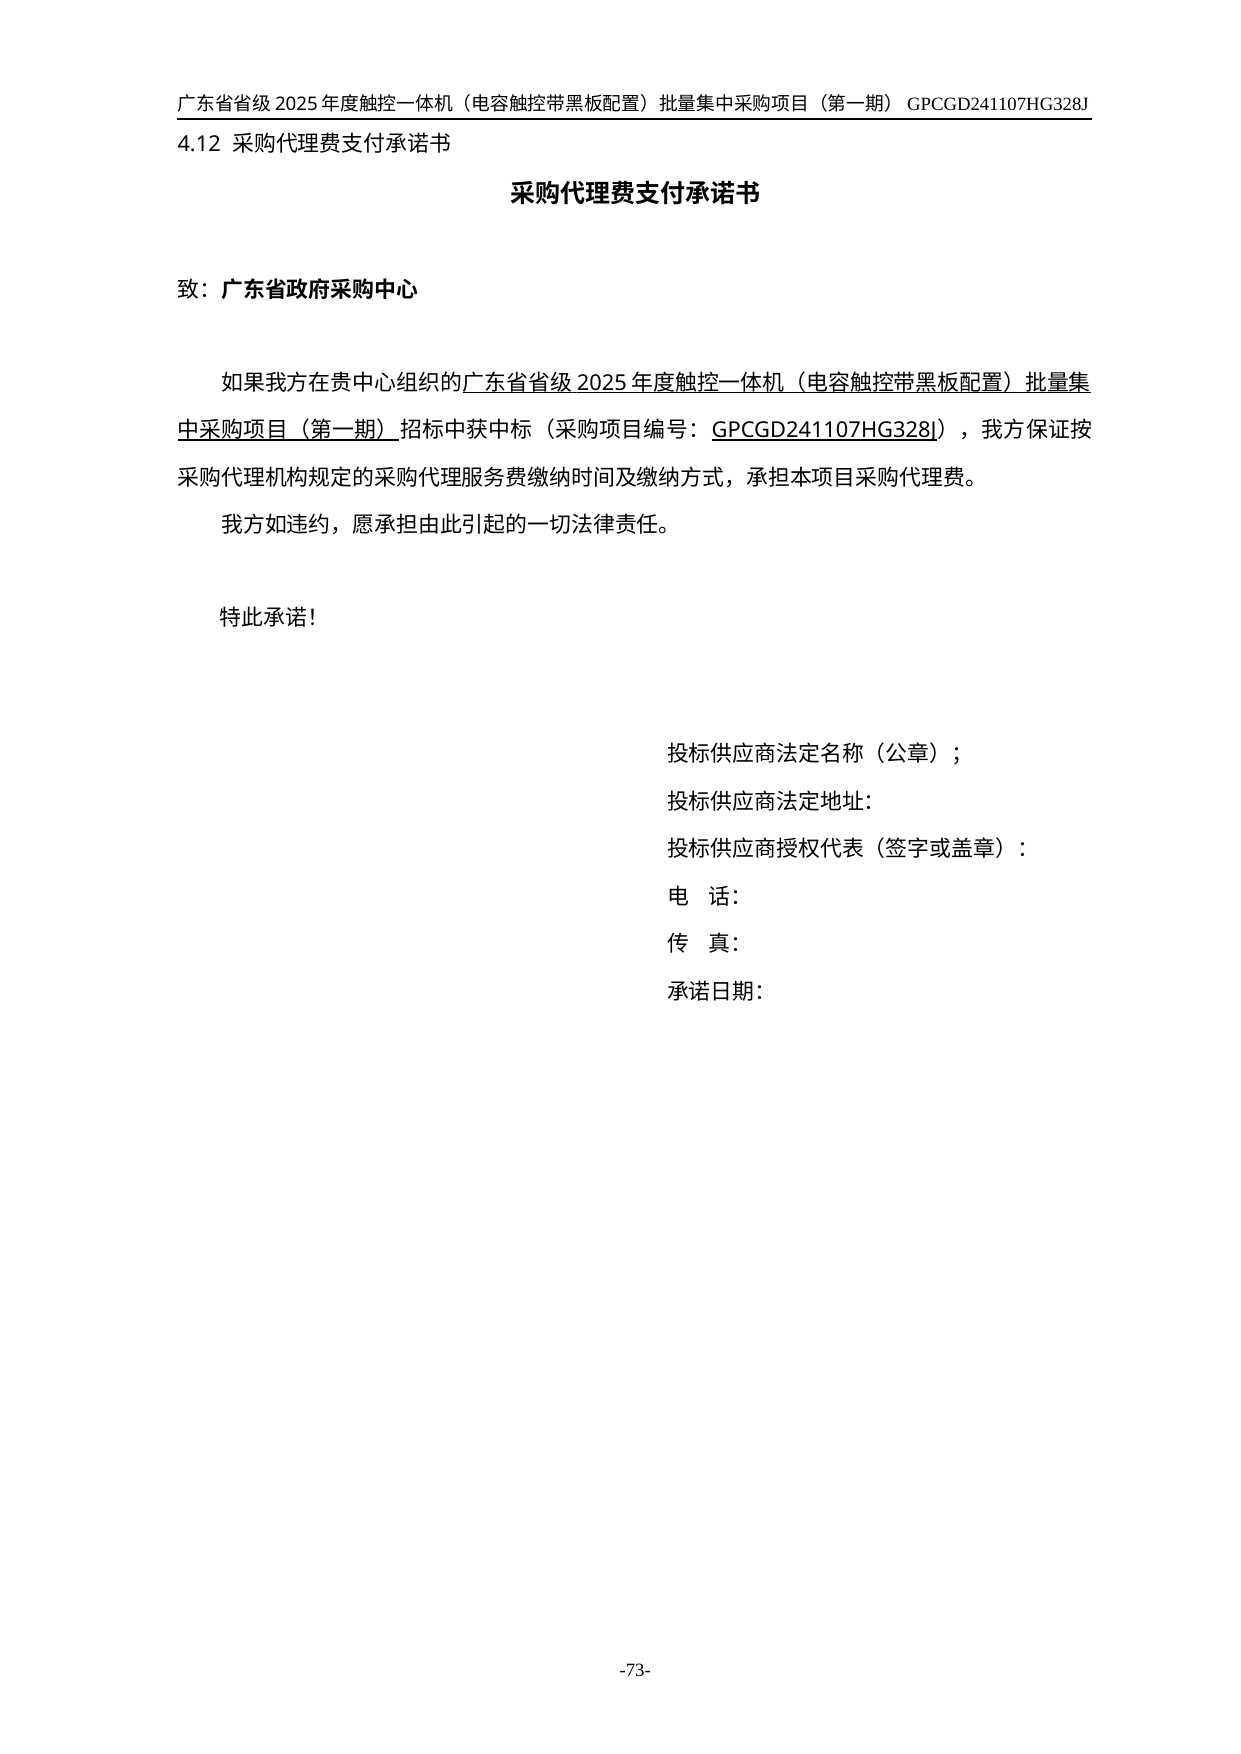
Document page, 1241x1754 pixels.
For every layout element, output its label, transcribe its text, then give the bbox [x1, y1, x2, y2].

text 4.12 采购代理费支付承诺书 [177, 126, 1092, 157]
text 电 话： [667, 879, 1092, 911]
text 我方如违约，愿承担由此引起的一切法律责任。 [177, 507, 1092, 539]
text 投标供应商法定地址： [667, 784, 1092, 816]
text 致：广东省政府采购中心 [177, 272, 1092, 304]
text 如果我方在贵中心组织的广东省省级2025年度触控一体机（电容触控带黑板配置）批量集中采购项目（第一期）招标中获中标（采购项目编号：GPCGD241107HG328J），我方保证按采购代理机构规定的采购代理服务费缴纳时间及缴纳方式，承担本项目采购代理费。 [177, 364, 1092, 491]
text 承诺日期： [667, 974, 1092, 1006]
text 特此承诺！ [177, 599, 1092, 631]
text 传 真： [667, 926, 1092, 958]
text 投标供应商法定名称（公章）； [667, 736, 1092, 768]
text 采购代理费支付承诺书 [177, 173, 1092, 209]
text 投标供应商授权代表（签字或盖章）： [667, 831, 1092, 863]
